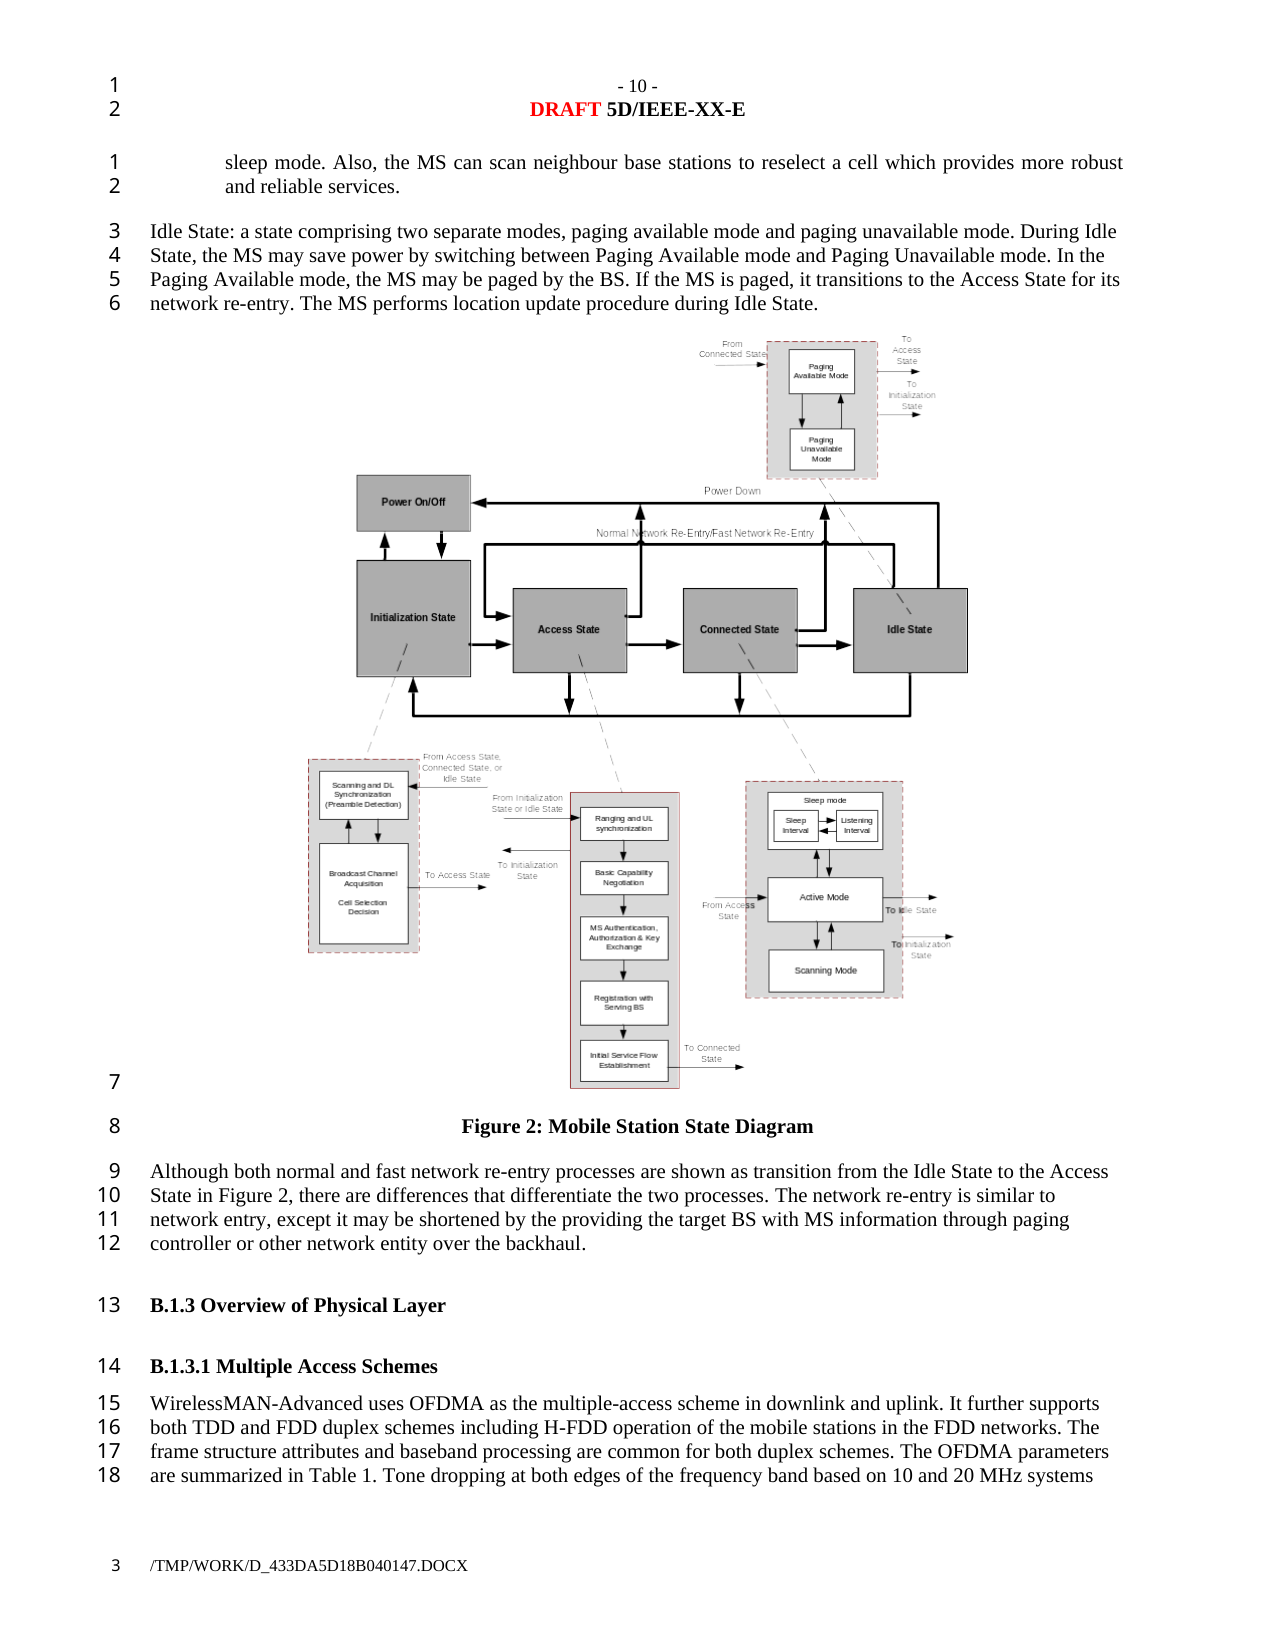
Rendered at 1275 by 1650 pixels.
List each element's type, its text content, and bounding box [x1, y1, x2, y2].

text Although both normal and fast network re-entry processes are shown as transition from the Idle State to the Access State in Figure 2, there are differences that differentiate the two processes. The network re-entry is similar to network entry, except it may be shortened by the providing the target BS with MS information through paging controller or other network entity over the backhaul. [150, 1159, 1125, 1255]
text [150, 1391, 1125, 1487]
text Idle State: a state comprising two separate modes, paging available mode and paging unavailable mode. During Idle State, the MS may save power by switching between Paging Available mode and Paging Unavailable mode. In the Paging Available mode, the MS may be paged by the BS. If the MS is paged, it transitions to the Access State for its network re-entry. The MS performs location update procedure during Idle State. [150, 219, 1125, 315]
subtitle B.1.3 Overview of Physical Layer [150, 1293, 1125, 1317]
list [187, 150, 1125, 198]
subtitle B.1.3.1 Multiple Access Schemes [150, 1354, 1125, 1378]
text Figure 2: Mobile Station State Diagram [150, 1114, 1125, 1138]
